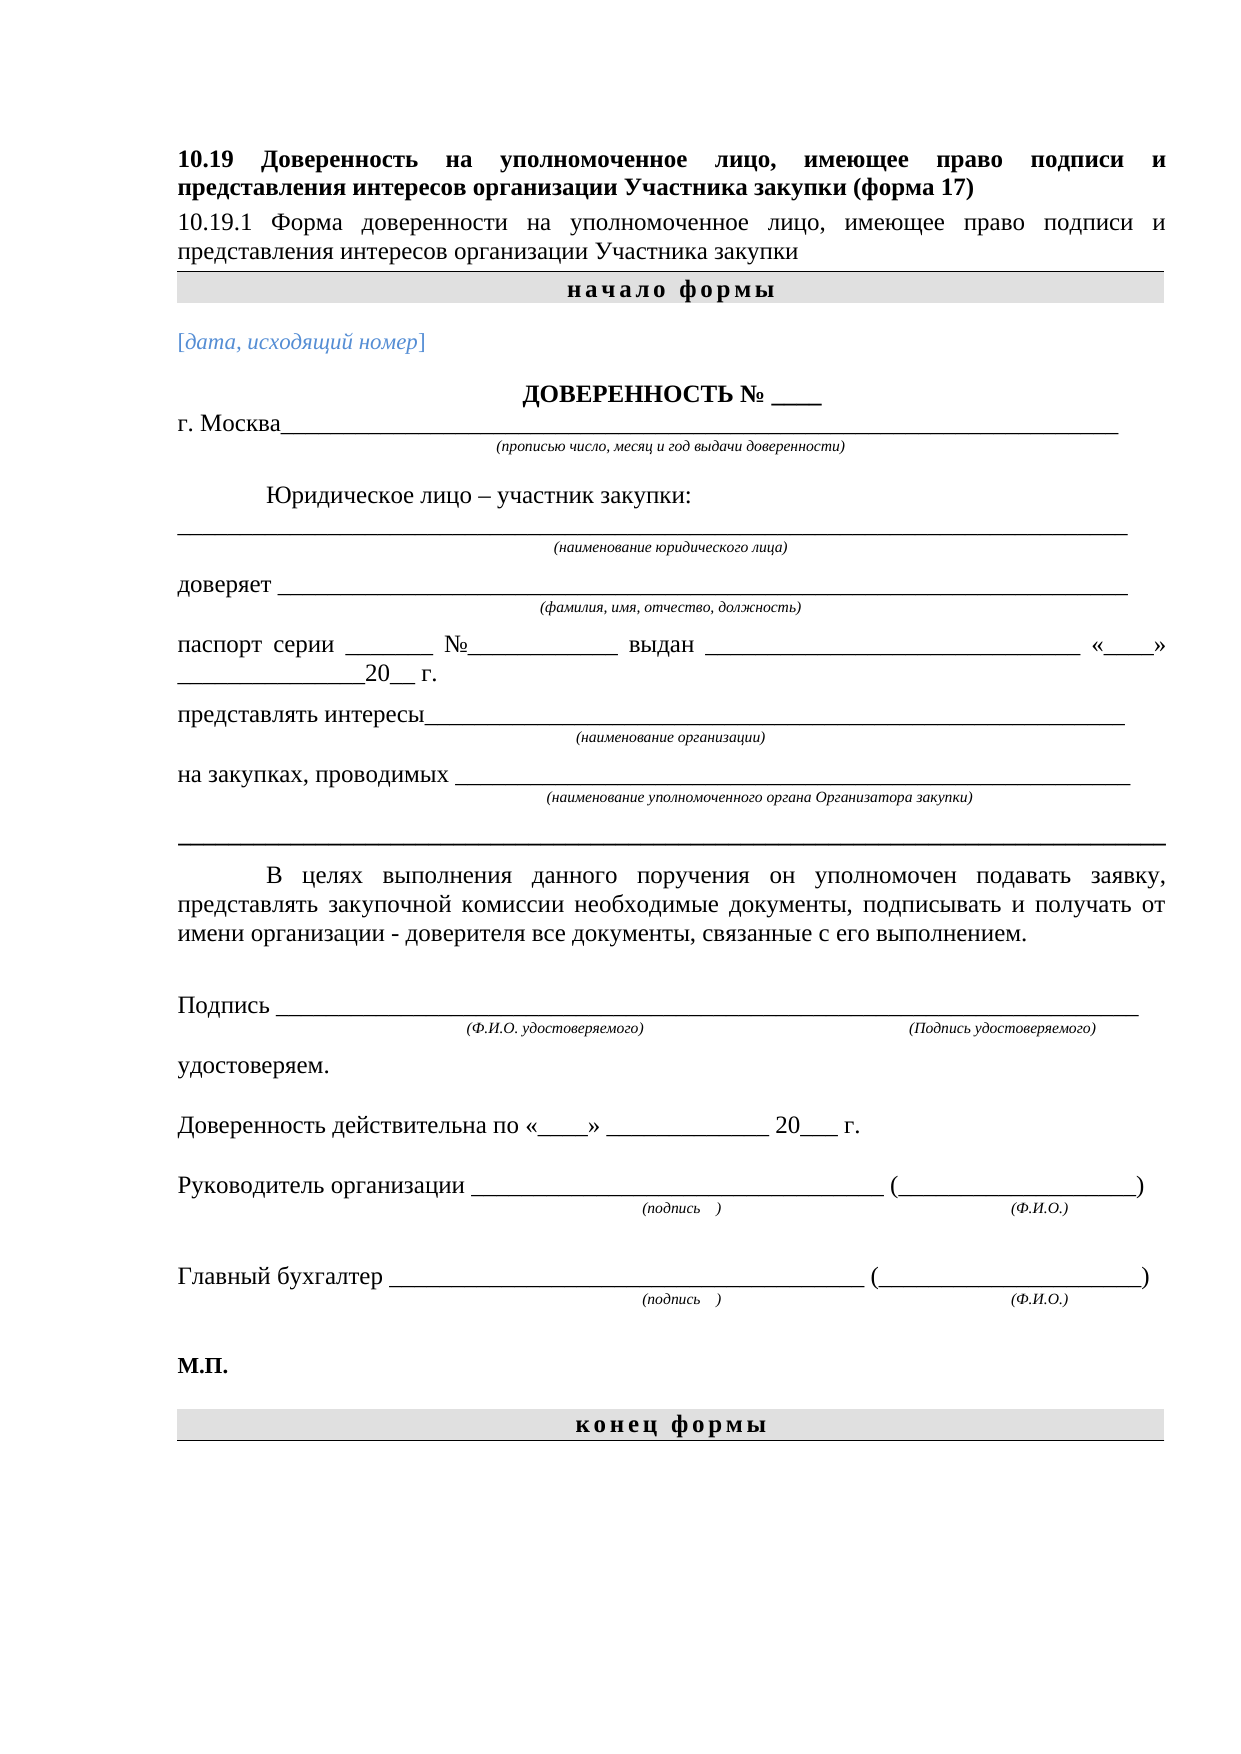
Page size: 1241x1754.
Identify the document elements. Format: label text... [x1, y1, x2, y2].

text удостоверяем. [177, 1050, 1167, 1079]
text (прописью число, месяц и год выдачи доверенности) [177, 437, 1167, 468]
text Главный бухгалтер ______________________________________ (_____________________) [177, 1261, 1167, 1289]
text [дата, исходящий номер] [177, 328, 1167, 354]
text на закупках, проводимых ______________________________________________________ [177, 759, 1167, 788]
text паспорт серии _______ №____________ выдан ______________________________ «____» _______________20__ г. [177, 629, 1167, 687]
text Юридическое лицо – участник закупки: [177, 481, 1167, 509]
text 10.19 Доверенность на уполномоченное лицо, имеющее право подписи и представления интересов организации Участника закупки (форма 17) [177, 144, 1167, 201]
text конец формы [177, 1409, 1164, 1440]
text (подпись ) (Ф.И.О.) [472, 1198, 1167, 1230]
text М.П. [177, 1352, 1167, 1378]
text ____________________________________________________________________________ [177, 509, 1167, 538]
text В целях выполнения данного поручения он уполномочен подавать заявку, представлять закупочной комиссии необходимые документы, подписывать и получать от имени организации - доверителя все документы, связанные с его выполнением. [177, 860, 1167, 946]
text Руководитель организации _________________________________ (___________________) [177, 1170, 1167, 1198]
text (наименование организации) [177, 728, 1167, 759]
text г. Москва___________________________________________________________________ [177, 408, 1167, 437]
text (наименование уполномоченного органа Организатора закупки) [177, 788, 1167, 819]
text (фамилия, имя, отчество, должность) [177, 598, 1167, 629]
text (Ф.И.О. удостоверяемого) (Подпись удостоверяемого) [325, 1019, 1167, 1050]
text Доверенность действительна по «____» _____________ 20___ г. [177, 1110, 1167, 1139]
text ДОВЕРЕННОСТЬ № ____ [177, 379, 1167, 408]
text _______________________________________________________________________________ [177, 819, 1167, 848]
text доверяет ____________________________________________________________________ [177, 569, 1167, 598]
text (наименование юридического лица) [177, 538, 1167, 569]
text (подпись ) (Ф.И.О.) [472, 1289, 1167, 1321]
text начало формы [177, 272, 1164, 303]
text 10.19.1 Форма доверенности на уполномоченное лицо, имеющее право подписи и представления интересов организации Участника закупки [177, 207, 1167, 265]
text представлять интересы________________________________________________________ [177, 699, 1167, 728]
text Подпись _____________________________________________________________________ [177, 990, 1167, 1019]
